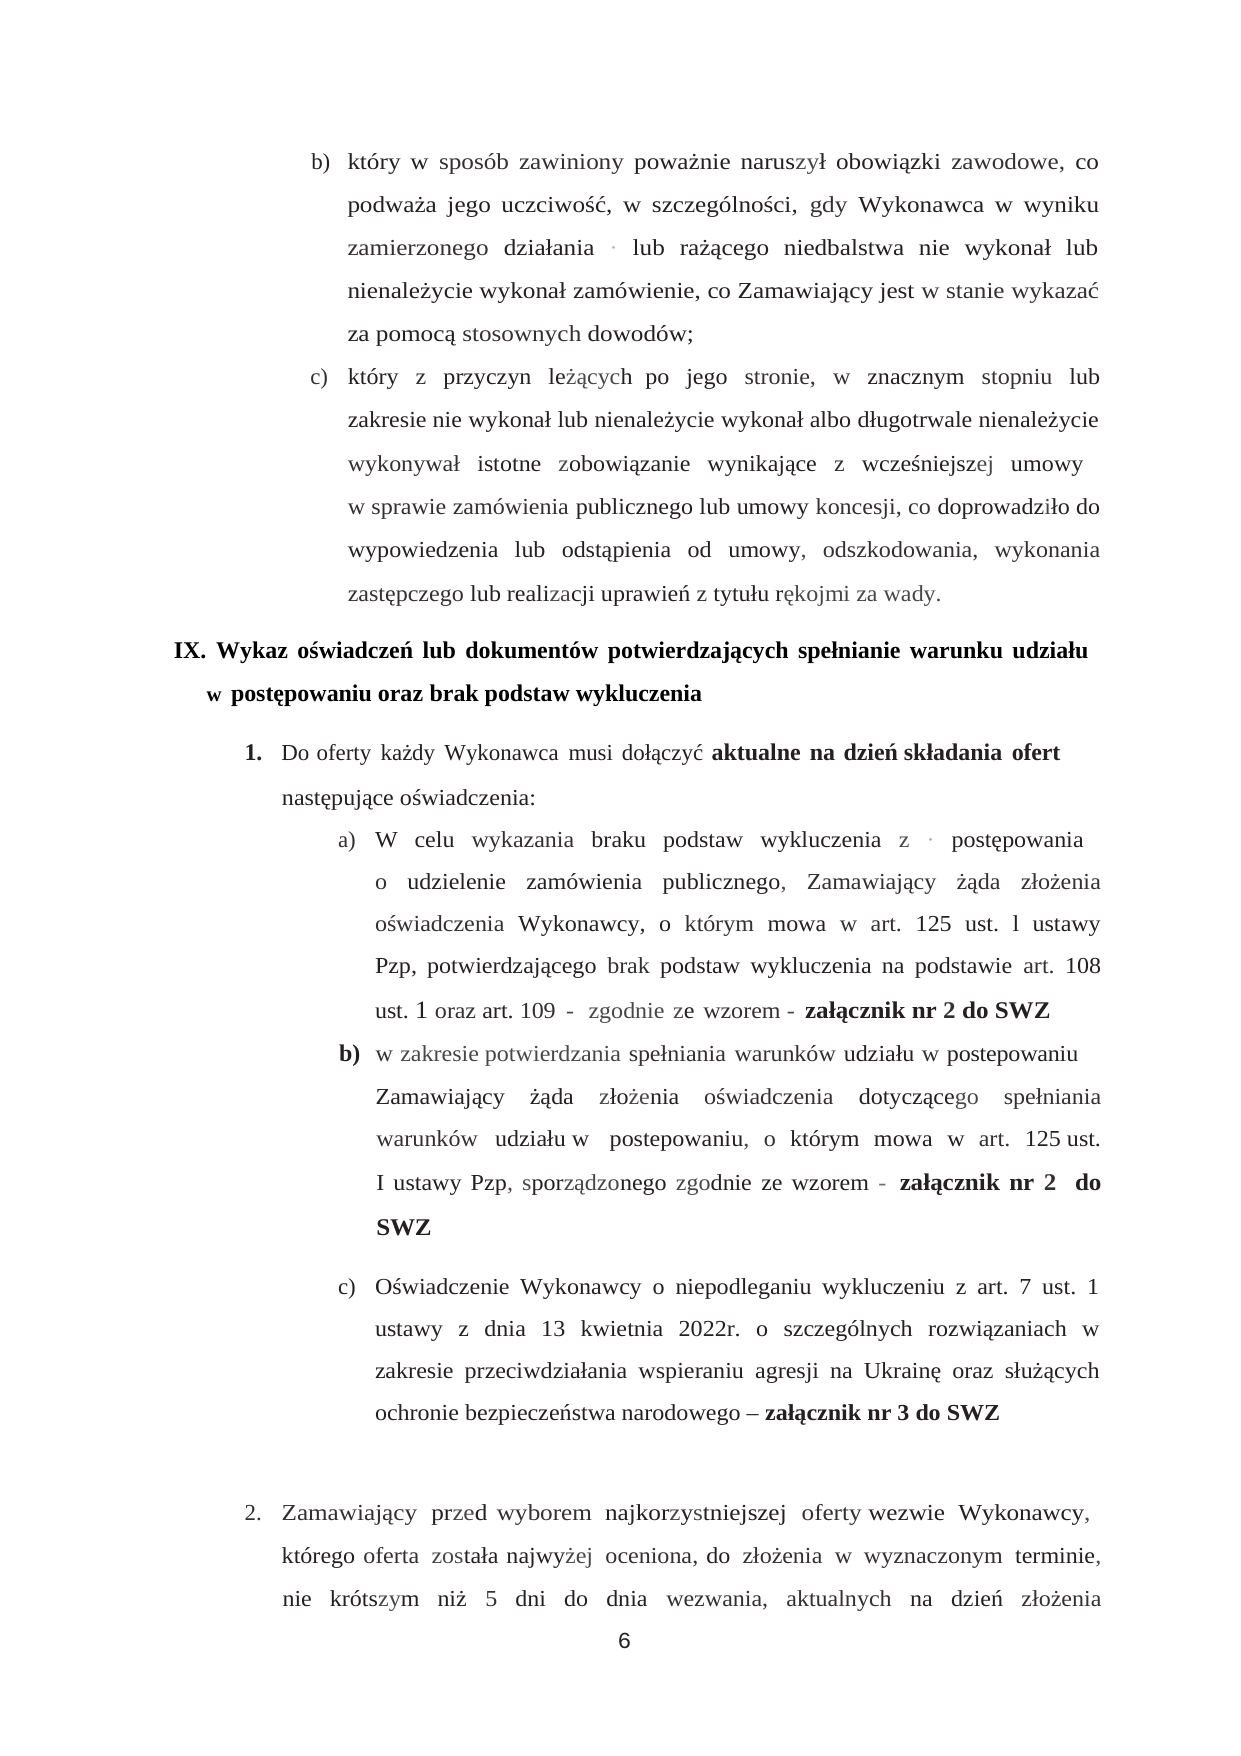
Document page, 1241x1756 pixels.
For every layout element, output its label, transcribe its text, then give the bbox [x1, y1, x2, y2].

list W celu wykazania braku podstaw wykluczenia z · postępowania o udzielenie zamówienia publicznego, Zamawiający żąda złożenia oświadczenia Wykonawcy, o którym mowa w art. 125 ust. l ustawy Pzp, potwierdzającego brak podstaw wykluczenia na podstawie art. 108 ust. 1 oraz art. 109 - zgodnie ze wzorem - załącznik nr 2 do SWZ [338, 826, 1101, 1024]
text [281, 1542, 1102, 1612]
list w zakresie potwierdzania spełniania warunków udziału w postepowaniu [339, 1041, 1119, 1066]
list Zamawiający przed wyborem najkorzystniejszej oferty wezwie Wykonawcy, [244, 1502, 1119, 1525]
text następujące oświadczenia: [282, 783, 1119, 810]
text Zamawiający żąda złożenia oświadczenia dotyczącego spełniania warunków udziału w postepowaniu, o którym mowa w art. 125 ust. I ustawy Pzp, sporządzonego zgodnie ze wzorem - załącznik nr 2 do SWZ [375, 1083, 1101, 1240]
list Do oferty każdy Wykonawca musi dołączyć aktualne na dzień składania ofert [244, 738, 1119, 766]
list który w sposób zawiniony poważnie naruszył obowiązki zawodowe, co podważa jego uczciwość, w szczególności, gdy Wykonawca w wyniku zamierzonego działania · lub rażącego niedbalstwa nie wykonał lub nienależycie wykonał zamówienie, co Zamawiający jest w stanie wykazać za pomocą stosownych dowodów; [311, 148, 1099, 346]
list który z przyczyn leżących po jego stronie, w znacznym stopniu lub zakresie nie wykonał lub nienależycie wykonał albo długotrwale nienależycie wykonywał istotne zobowiązanie wynikające z wcześniejszej umowy w sprawie zamówienia publicznego lub umowy koncesji, co doprowadziło do wypowiedzenia lub odstąpienia od umowy, odszkodowania, wykonania zastępczego lub realizacji uprawień z tytułu rękojmi za wady. [310, 363, 1100, 606]
subtitle Wykaz oświadczeń lub dokumentów potwierdzających spełnianie warunku udziału w postępowaniu oraz brak podstaw wykluczenia [206, 637, 1090, 707]
list Oświadczenie Wykonawcy o niepodleganiu wykluczeniu z art. 7 ust. 1 ustawy z dnia 13 kwietnia 2022r. o szczególnych rozwiązaniach w zakresie przeciwdziałania wspieraniu agresji na Ukrainę oraz służących ochronie bezpieczeństwa narodowego – załącznik nr 3 do SWZ [338, 1273, 1101, 1425]
